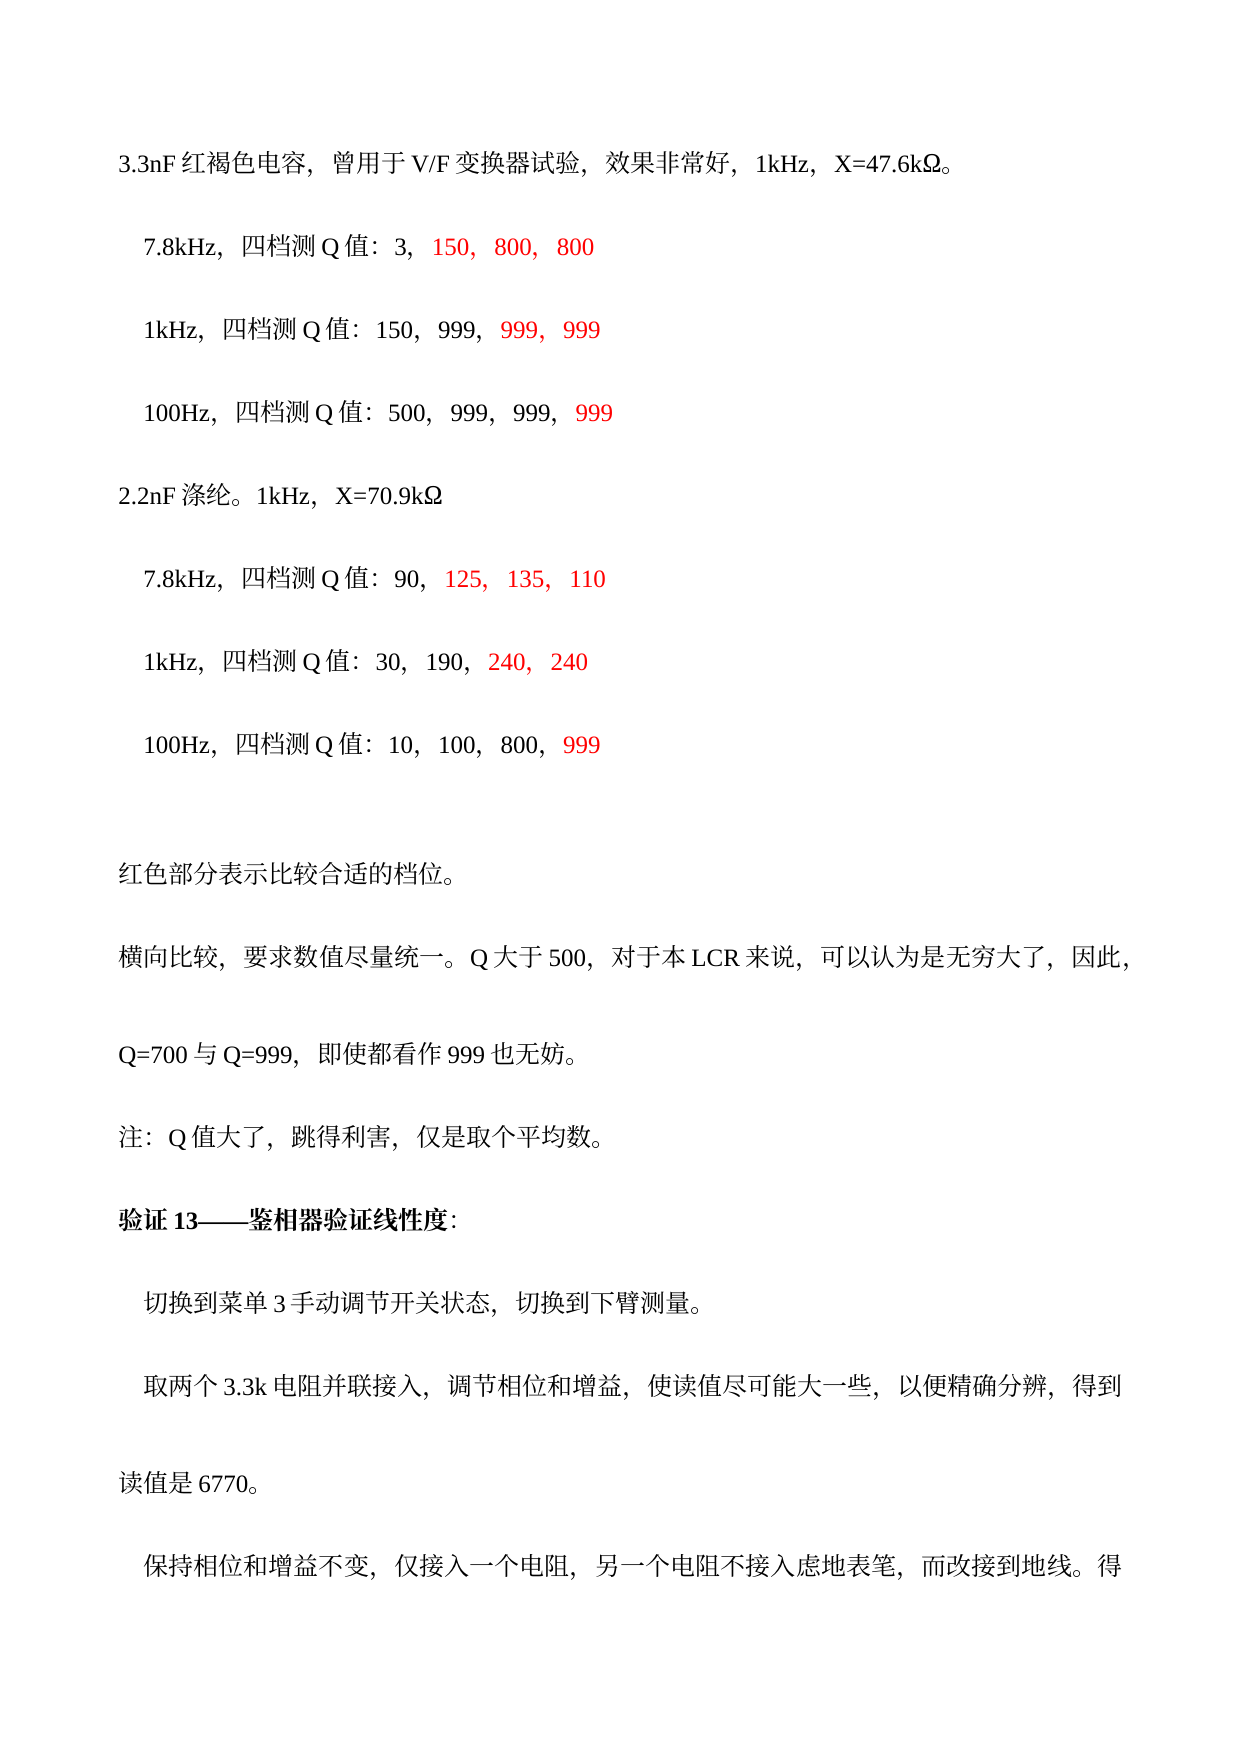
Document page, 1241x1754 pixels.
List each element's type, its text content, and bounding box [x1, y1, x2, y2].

text 100Hz，四档测Q值：10，100，800，999 [118, 710, 1122, 775]
text 验证13——鉴相器验证线性度： [118, 1186, 1122, 1251]
text 1kHz，四档测Q值：30，190，240，240 [118, 627, 1122, 692]
text 2.2nF涤纶。1kHz，X=70.9kΩ [118, 461, 1122, 526]
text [118, 1532, 1122, 1597]
text 横向比较，要求数值尽量统一。Q大于500，对于本LCR来说，可以认为是无穷大了，因此，Q=700与Q=999，即使都看作999也无妨。 [118, 923, 1122, 1085]
text 7.8kHz，四档测Q值：3，150，800，800 [118, 212, 1122, 277]
text 7.8kHz，四档测Q值：90，125，135，110 [118, 544, 1122, 609]
text 注：Q值大了，跳得利害，仅是取个平均数。 [118, 1103, 1122, 1168]
text 3.3nF红褐色电容，曾用于V/F变换器试验，效果非常好，1kHz，X=47.6kΩ。 [118, 129, 1122, 194]
text 切换到菜单3手动调节开关状态，切换到下臂测量。 [118, 1269, 1122, 1334]
text 红色部分表示比较合适的档位。 [118, 840, 1122, 905]
text 1kHz，四档测Q值：150，999，999，999 [118, 295, 1122, 360]
text 100Hz，四档测Q值：500，999，999，999 [118, 378, 1122, 443]
text 取两个3.3k电阻并联接入，调节相位和增益，使读值尽可能大一些，以便精确分辨，得到读值是6770。 [118, 1352, 1122, 1514]
